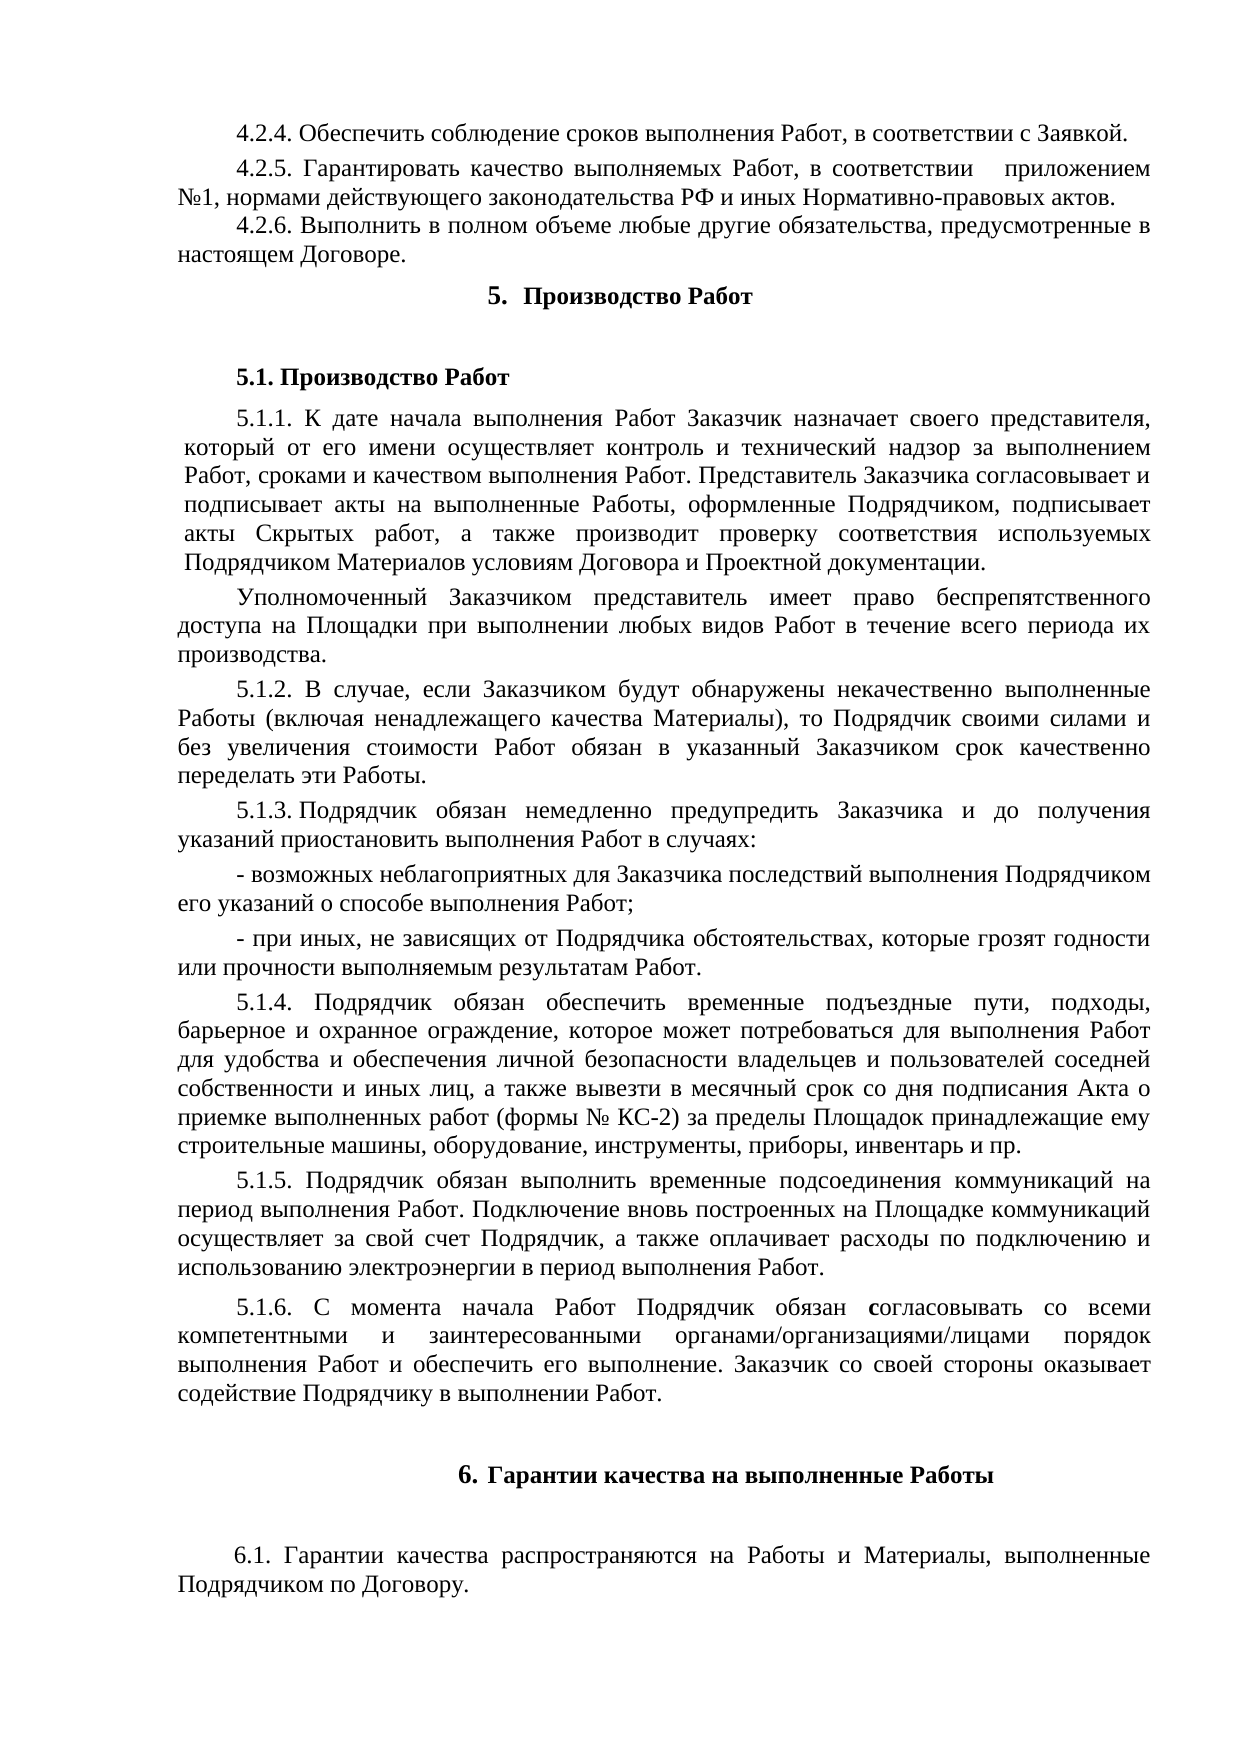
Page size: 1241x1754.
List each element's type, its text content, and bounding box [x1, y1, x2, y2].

text Уполномоченный Заказчиком представитель имеет право беспрепятственного доступа на Площадки при выполнении любых видов Работ в течение всего периода их производства. [177, 582, 1152, 668]
text 4.2.5. Гарантировать качество выполняемых Работ, в соответствии приложением №1, нормами действующего законодательства РФ и иных Нормативно-правовых актов. [177, 153, 1152, 211]
text - возможных неблагоприятных для Заказчика последствий выполнения Подрядчиком его указаний о способе выполнения Работ; [177, 859, 1152, 917]
text 5.1. Производство Работ [236, 362, 1152, 391]
text 5.1.2. В случае, если Заказчиком будут обнаружены некачественно выполненные Работы (включая ненадлежащего качества Материалы), то Подрядчик своими силами и без увеличения стоимости Работ обязан в указанный Заказчиком срок качественно переделать эти Работы. [177, 674, 1152, 789]
list Гарантии качества на выполненные Работы [458, 1458, 1152, 1489]
list Производство Работ [487, 279, 1152, 311]
text 4.2.4. Обеспечить соблюдение сроков выполнения Работ, в соответствии с Заявкой. [177, 118, 1152, 147]
text 5.1.3. Подрядчик обязан немедленно предупредить Заказчика и до получения указаний приостановить выполнения Работ в случаях: [177, 796, 1152, 853]
text 5.1.6. С момента начала Работ Подрядчик обязан согласовывать со всеми компетентными и заинтересованными органами/организациями/лицами порядок выполнения Работ и обеспечить его выполнение. Заказчик со своей стороны оказывает содействие Подрядчику в выполнении Работ. [177, 1292, 1152, 1407]
text 5.1.4. Подрядчик обязан обеспечить временные подъездные пути, подходы, барьерное и охранное ограждение, которое может потребоваться для выполнения Работ для удобства и обеспечения личной безопасности владельцев и пользователей соседней собственности и иных лиц, а также вывезти в месячный срок со дня подписания Акта о приемке выполненных работ (формы № КС-2) за пределы Площадок принадлежащие ему строительные машины, оборудование, инструменты, приборы, инвентарь и пр. [177, 987, 1152, 1159]
text 6.1. Гарантии качества распространяются на Работы и Материалы, выполненные Подрядчиком по Договору. [177, 1540, 1152, 1598]
text 5.1.5. Подрядчик обязан выполнить временные подсоединения коммуникаций на период выполнения Работ. Подключение вновь построенных на Площадке коммуникаций осуществляет за свой счет Подрядчик, а также оплачивает расходы по подключению и использованию электроэнергии в период выполнения Работ. [177, 1166, 1152, 1281]
text 5.1.1. К дате начала выполнения Работ Заказчик назначает своего представителя, который от его имени осуществляет контроль и технический надзор за выполнением Работ, сроками и качеством выполнения Работ. Представитель Заказчика согласовывает и подписывает акты на выполненные Работы, оформленные Подрядчиком, подписывает акты Скрытых работ, а также производит проверку соответствия используемых Подрядчиком Материалов условиям Договора и Проектной документации. [184, 403, 1152, 576]
text 4.2.6. Выполнить в полном объеме любые другие обязательства, предусмотренные в настоящем Договоре. [177, 211, 1152, 268]
text - при иных, не зависящих от Подрядчика обстоятельствах, которые грозят годности или прочности выполняемым результатам Работ. [177, 923, 1152, 981]
